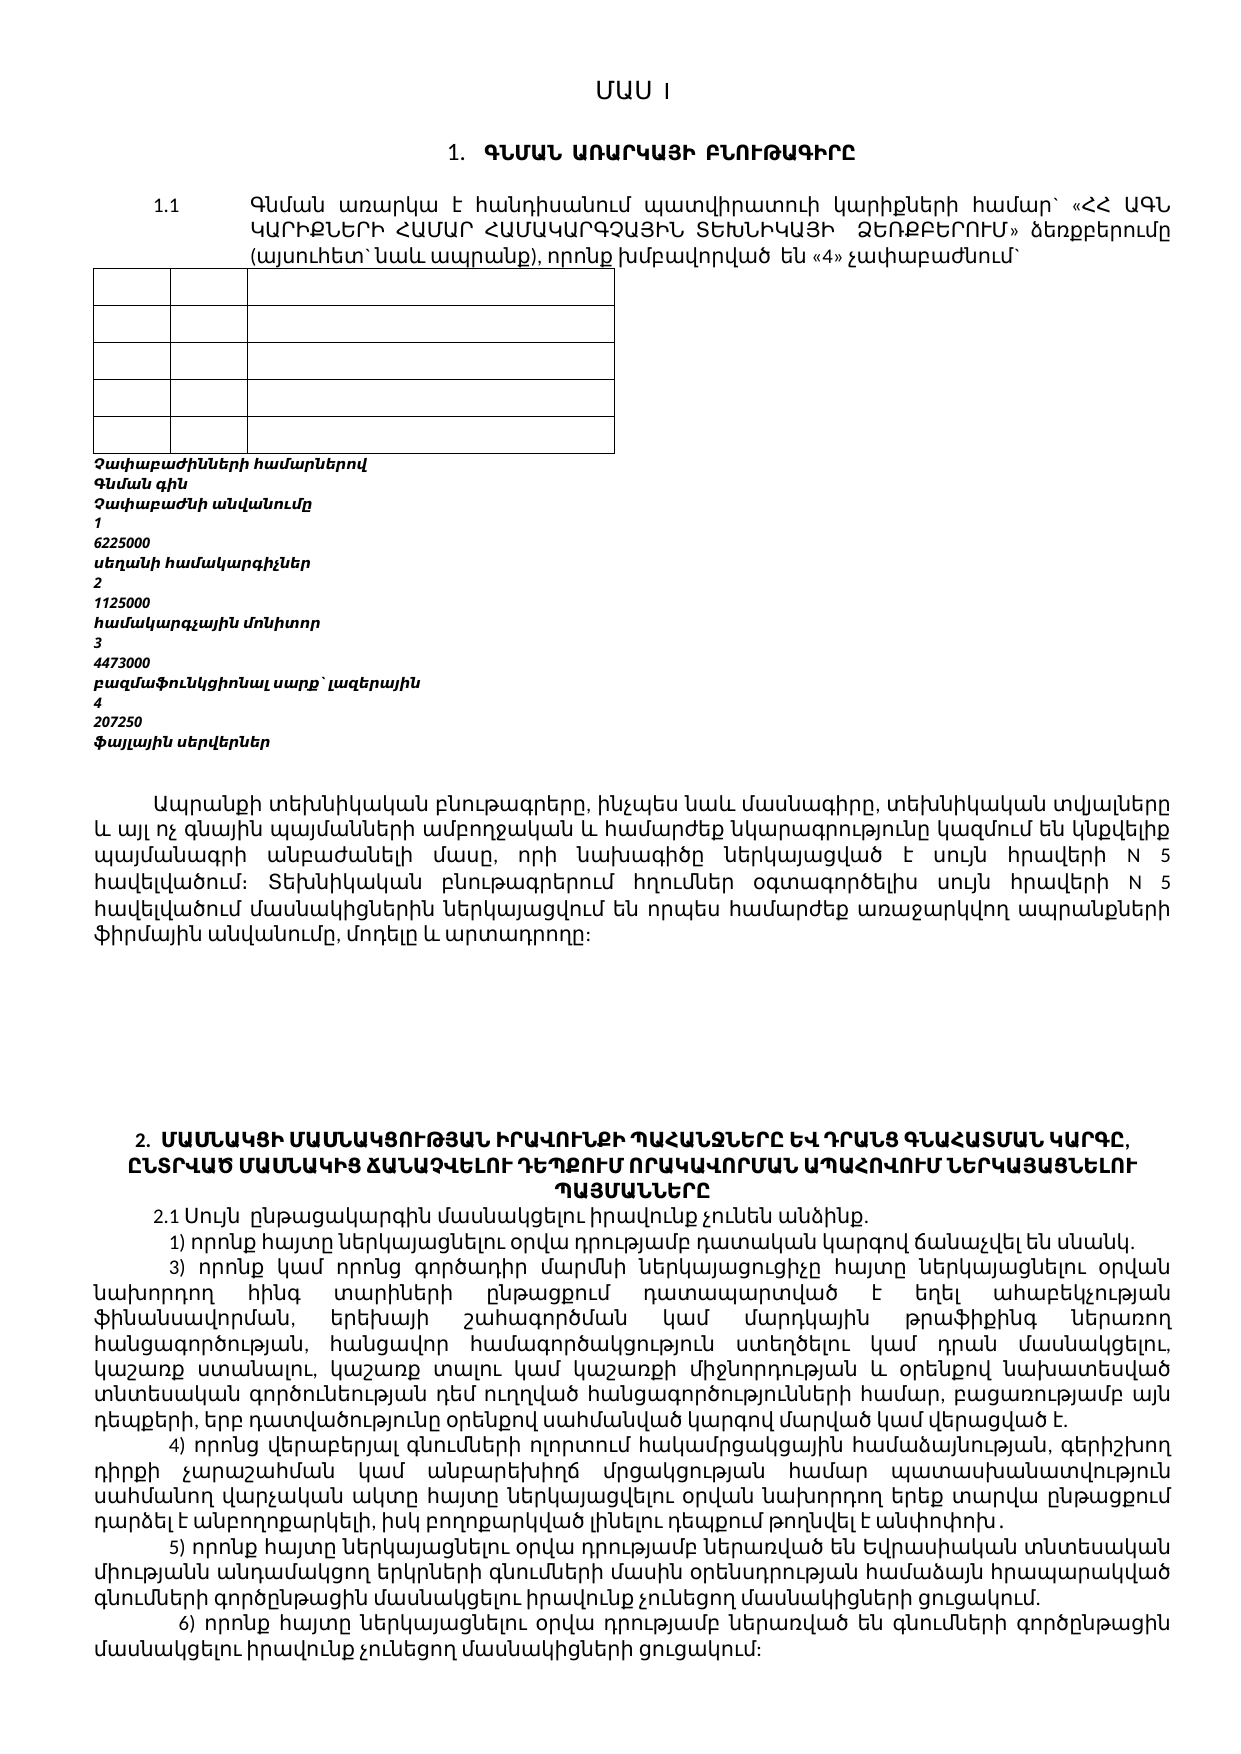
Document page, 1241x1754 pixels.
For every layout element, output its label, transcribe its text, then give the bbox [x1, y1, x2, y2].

text 3) որոնք կամ որոնց գործադիր մարմնի ներկայացուցիչը հայտը ներկայացնելու օրվան նախորդող հինգ տարիների ընթացքում դատապարտված է եղել ահաբեկչության ֆինանսավորման, երեխայի շահագործման կամ մարդկային թրաֆիքինգ ներառող հանցագործության, հանցավոր համագործակցություն ստեղծելու կամ դրան մասնակցելու, կաշառք ստանալու, կաշառք տալու կամ կաշառքի միջնորդության և օրենքով նախատեսված տնտեսական գործունեության դեմ ուղղված հանցագործությունների համար, բացառությամբ այն դեպքերի, երբ դատվածությունը օրենքով սահմանված կարգով մարված կամ վերացված է. [94, 1254, 1171, 1432]
text ՄԱՍ I [94, 75, 1171, 106]
text 6) որոնք հայտը ներկայացնելու օրվա դրությամբ ներառված են գնումների գործընթացին մասնակցելու իրավունք չունեցող մասնակիցների ցուցակում: [94, 1610, 1171, 1661]
text 1) որոնք հայտը ներկայացնելու օրվա դրությամբ դատական կարգով ճանաչվել են սնանկ. [94, 1229, 1171, 1254]
text Ապրանքի տեխնիկական բնութագրերը, ինչպես նաև մասնագիրը, տեխնիկական տվյալները և այլ ոչ գնային պայմանների ամբողջական և համարժեք նկարագրությունը կազմում են կնքվելիք պայմանագրի անբաժանելի մասը, որի նախագիծը ներկայացված է սույն հրավերի N 5 հավելվածում։ Տեխնիկական բնութագրերում հղումներ օգտագործելիս սույն հրավերի N 5 հավելվածում մասնակիցներին ներկայացվում են որպես համարժեք առաջարկվող ապրանքների ֆիրմային անվանումը, մոդելը և արտադրողը: [94, 791, 1171, 947]
subtitle Գնման առարկա է հանդիսանում պատվիրատուի կարիքների համար` «ՀՀ ԱԳՆ ԿԱՐԻՔՆԵՐԻ ՀԱՄԱՐ ՀԱՄԱԿԱՐԳՉԱՅԻՆ ՏԵԽՆԻԿԱՅԻ ՁԵՌՔԲԵՐՈՒՄ» ձեռքբերումը (այսուհետ` նաև ապրանք), որոնք խմբավորված են «4» չափաբաժնում` [153, 192, 1171, 268]
list ԳՆՄԱՆ ԱՌԱՐԿԱՅԻ ԲՆՈՒԹԱԳԻՐԸ [131, 136, 1171, 167]
text 5) որոնք հայտը ներկայացնելու օրվա դրությամբ ներառված են Եվրասիական տնտեսական միությանն անդամակցող երկրների գնումների մասին օրենսդրության համաձայն հրապարակված գնումների գործընթացին մասնակցելու իրավունք չունեցող մասնակիցների ցուցակում. [94, 1534, 1171, 1610]
text 2.1 Սույն ընթացակարգին մասնակցելու իրավունք չունեն անձինք. [94, 1204, 1171, 1229]
text 4) որոնց վերաբերյալ գնումների ոլորտում հակամրցակցային համաձայնության, գերիշխող դիրքի չարաշահման կամ անբարեխիղճ մրցակցության համար պատասխանատվություն սահմանող վարչական ակտը հայտը ներկայացվելու օրվան նախորդող երեք տարվա ընթացքում դարձել է անբողոքարկելի, իսկ բողոքարկված լինելու դեպքում թողնվել է անփոփոխ․ [94, 1432, 1171, 1534]
text 2. ՄԱՍՆԱԿՑԻ ՄԱՍՆԱԿՑՈՒԹՅԱՆ ԻՐԱՎՈՒՆՔԻ ՊԱՀԱՆՋՆԵՐԸ ԵՎ ԴՐԱՆՑ ԳՆԱՀԱՏՄԱՆ ԿԱՐԳԸ, ԸՆՏՐՎԱԾ ՄԱՍՆԱԿԻՑ ՃԱՆԱՉՎԵԼՈՒ ԴԵՊՔՈՒՄ ՈՐԱԿԱՎՈՐՄԱՆ ԱՊԱՀՈՎՈՒՄ ՆԵՐԿԱՅԱՑՆԵԼՈՒ ՊԱՅՄԱՆՆԵՐԸ [94, 1127, 1171, 1204]
